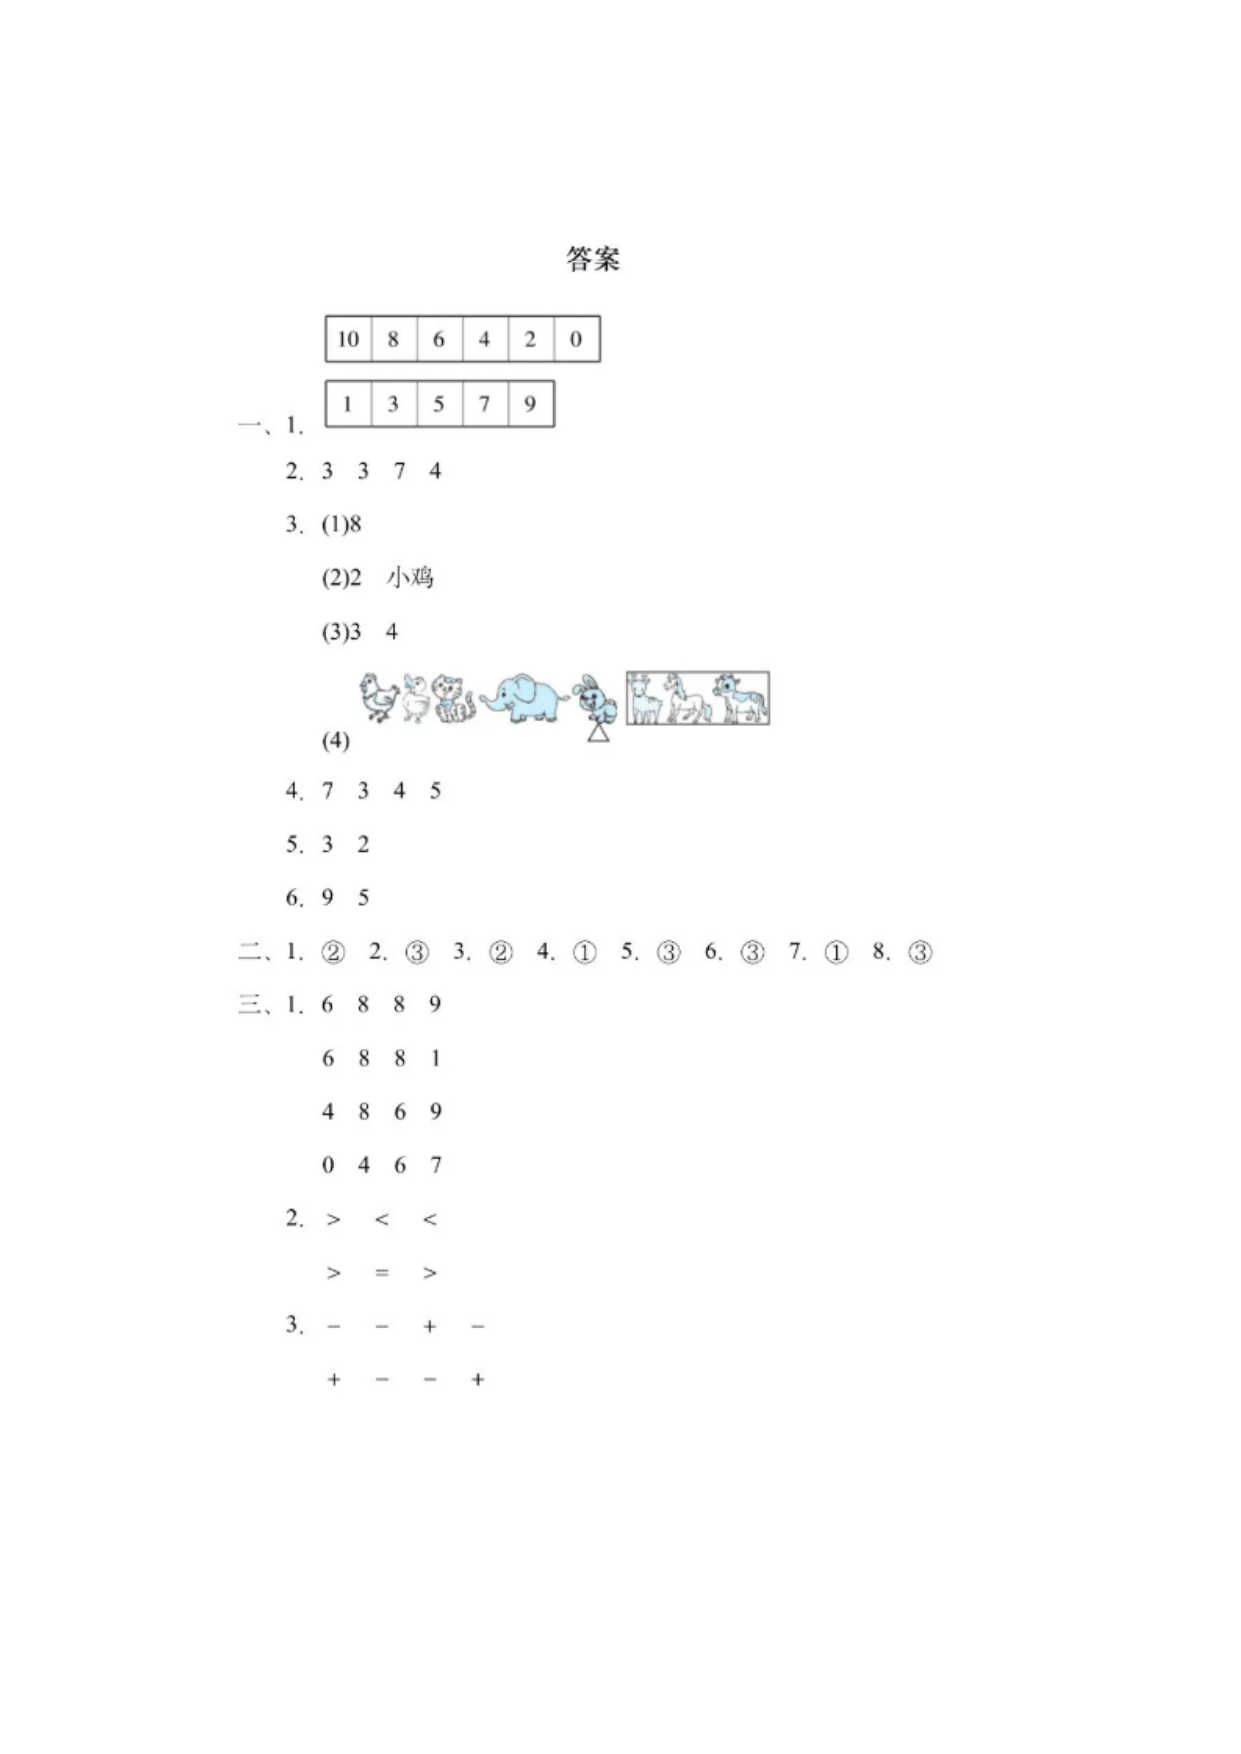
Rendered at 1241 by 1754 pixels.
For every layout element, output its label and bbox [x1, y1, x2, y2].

picture [187, 162, 999, 1411]
